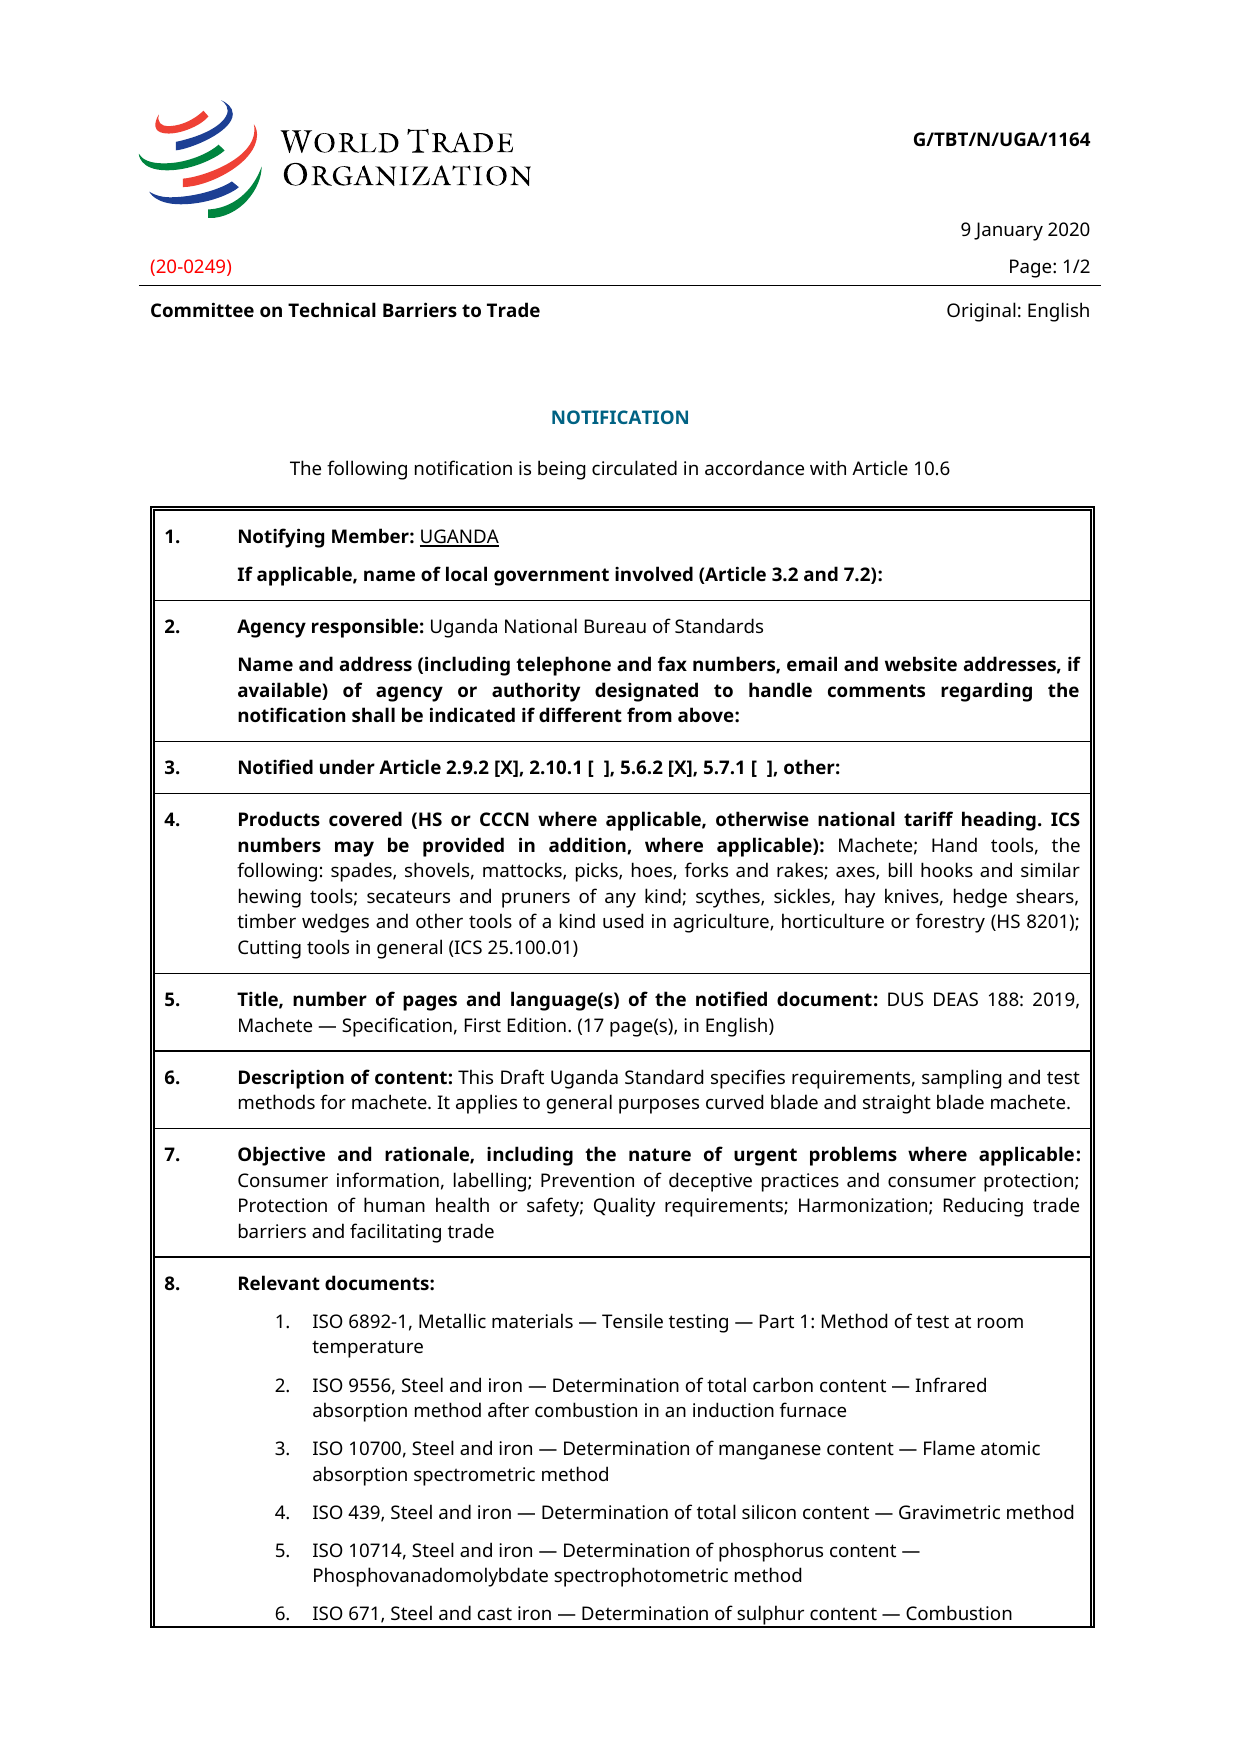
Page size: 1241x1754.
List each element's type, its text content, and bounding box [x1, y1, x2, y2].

table_cell Objective and rationale, including the nature of urgent problems where applicable: Consumer information, labelling; Prevention of deceptive practices and consumer protection; Protection of human health or safety; Quality requirements; Harmonization; Reducing trade barriers and facilitating trade [225, 1129, 1090, 1256]
text The following notification is being circulated in accordance with Article 10.6 [150, 455, 1090, 481]
table_cell Title, number of pages and language(s) of the notified document: DUS DEAS 188: 2019, Machete — Specification, First Edition. (17 page(s), in English) [225, 974, 1090, 1050]
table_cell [225, 1258, 1090, 1626]
table_cell Notified under Article 2.9.2 [X], 2.10.1 [ ], 5.6.2 [X], 5.7.1 [ ], other: [225, 742, 1090, 793]
table_cell 4. [155, 794, 225, 972]
table_cell 6. [155, 1052, 225, 1128]
table_header Notifying Member: Uganda If applicable, name of local government involved (Article 3.2 and 7.2): [225, 511, 1090, 599]
table_cell 8. [155, 1258, 225, 1626]
table_cell 3. [155, 742, 225, 793]
table_cell Description of content: This Draft Uganda Standard specifies requirements, sampling and test methods for machete. It applies to general purposes curved blade and straight blade machete. [225, 1052, 1090, 1128]
title NOTIFICATION [150, 405, 1090, 430]
table_cell 5. [155, 974, 225, 1050]
table_cell 7. [155, 1129, 225, 1256]
table_header 1. [155, 511, 225, 599]
table_cell 2. [155, 601, 225, 741]
table_cell Products covered (HS or CCCN where applicable, otherwise national tariff heading. ICS numbers may be provided in addition, where applicable): Machete; Hand tools, the following: spades, shovels, mattocks, picks, hoes, forks and rakes; axes, bill hooks and similar hewing tools; secateurs and pruners of any kind; scythes, sickles, hay knives, hedge shears, timber wedges and other tools of a kind used in agriculture, horticulture or forestry (HS 8201); Cutting tools in general (ICS 25.100.01) [225, 794, 1090, 972]
table_cell Agency responsible: Uganda National Bureau of Standards Name and address (including telephone and fax numbers, email and website addresses, if available) of agency or authority designated to handle comments regarding the notification shall be indicated if different from above: [225, 601, 1090, 741]
